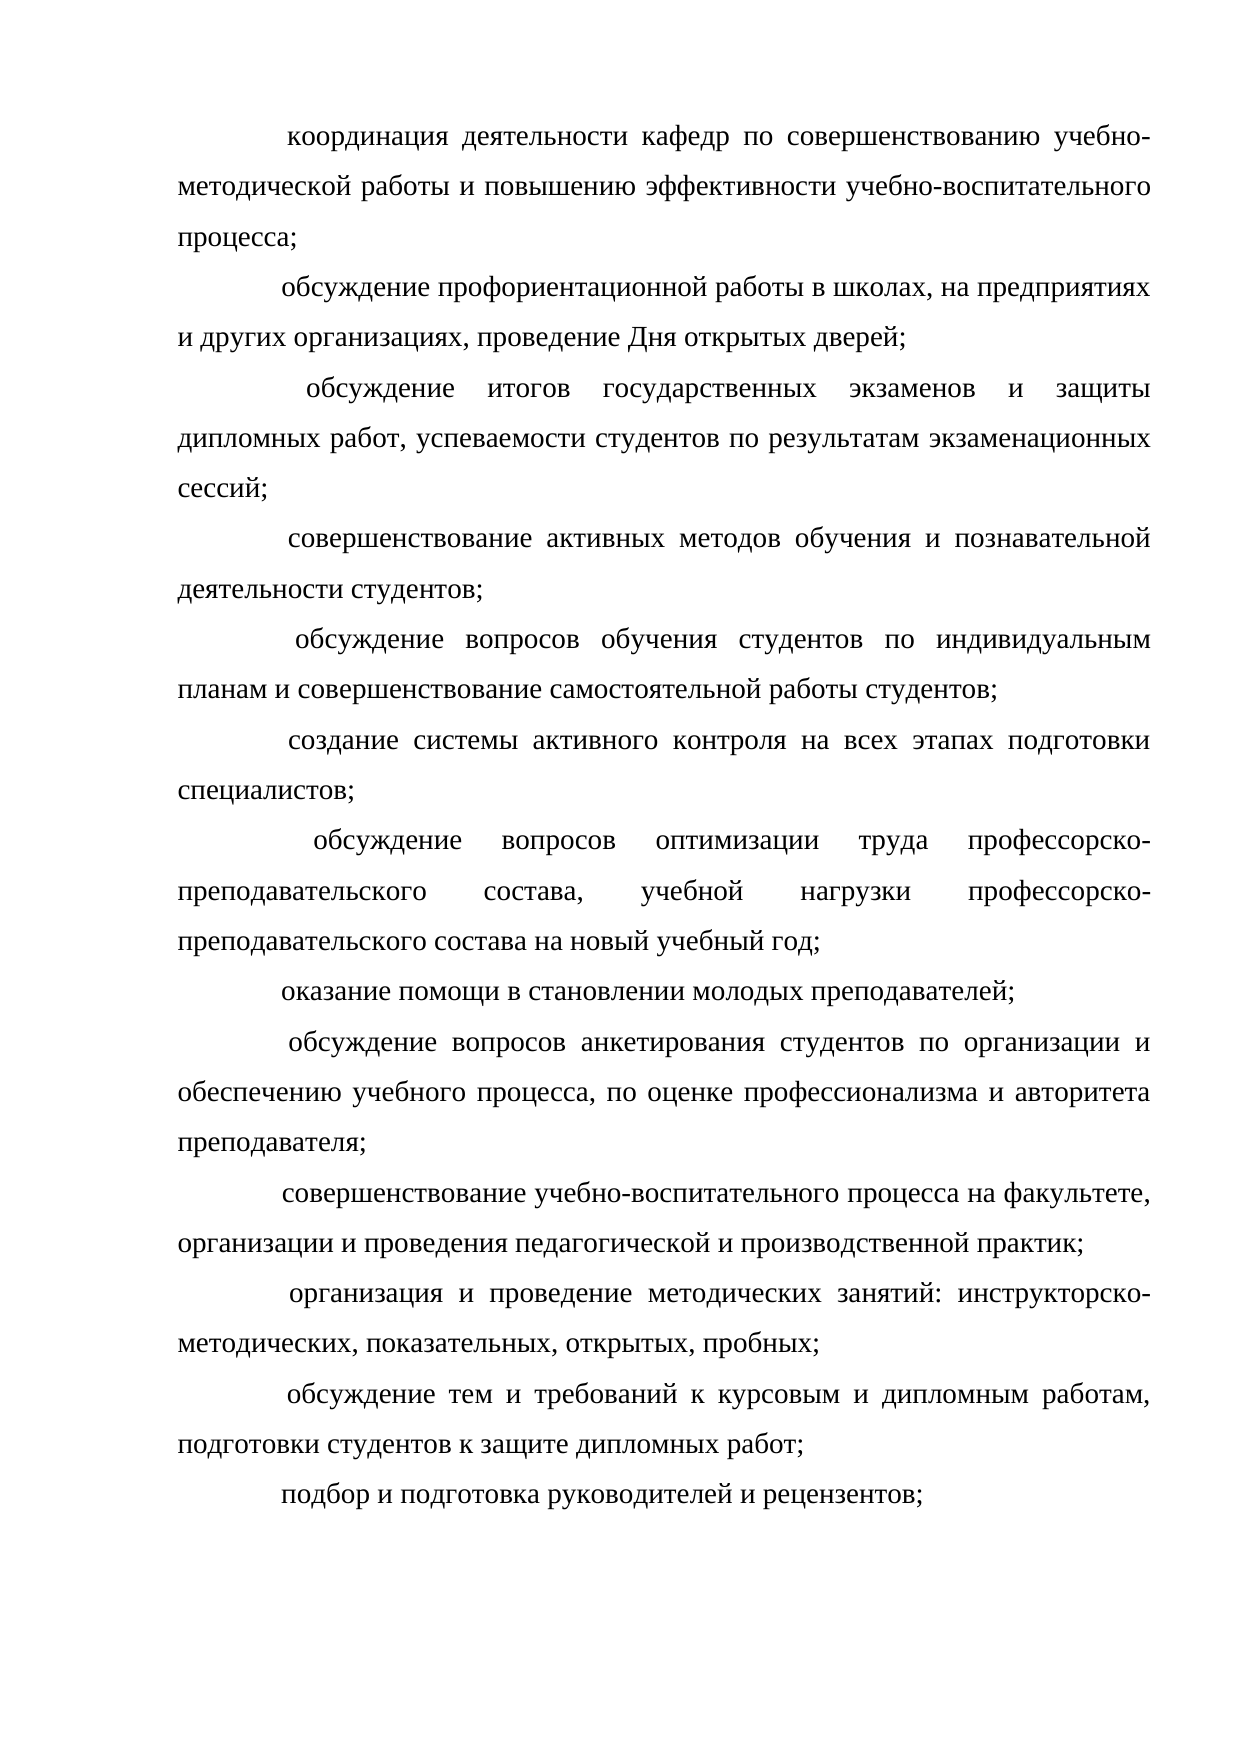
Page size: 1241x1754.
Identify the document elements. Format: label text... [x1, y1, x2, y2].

text  обсуждение вопросов оптимизации труда профессорско-преподавательского состава, учебной нагрузки профессорско-преподавательского состава на новый учебный год; [177, 822, 1152, 957]
text  совершенствование активных методов обучения и познавательной деятельности студентов; [177, 521, 1152, 604]
text  обсуждение вопросов анкетирования студентов по организации и обеспечению учебного процесса, по оценке профессионализма и авторитета преподавателя; [177, 1024, 1152, 1158]
text  оказание помощи в становлении молодых преподавателей; [177, 973, 1152, 1007]
text  обсуждение тем и требований к курсовым и дипломным работам, подготовки студентов к защите дипломных работ; [177, 1376, 1152, 1460]
text  обсуждение вопросов обучения студентов по индивидуальным планам и совершенствование самостоятельной работы студентов; [177, 621, 1152, 705]
text  координация деятельности кафедр по совершенствованию учебно-методической работы и повышению эффективности учебно-воспитательного процесса; [177, 118, 1152, 252]
text  организация и проведение методических занятий: инструкторско-методических, показательных, открытых, пробных; [177, 1275, 1152, 1359]
text  совершенствование учебно-воспитательного процесса на факультете, организации и проведения педагогической и производственной практик; [177, 1175, 1152, 1258]
text  подбор и подготовка руководителей и рецензентов; [177, 1477, 1152, 1510]
text  обсуждение профориентационной работы в школах, на предприятиях и других организациях, проведение Дня открытых дверей; [177, 269, 1152, 353]
text  создание системы активного контроля на всех этапах подготовки специалистов; [177, 722, 1152, 806]
text  обсуждение итогов государственных экзаменов и защиты дипломных работ, успеваемости студентов по результатам экзаменационных сессий; [177, 370, 1152, 504]
